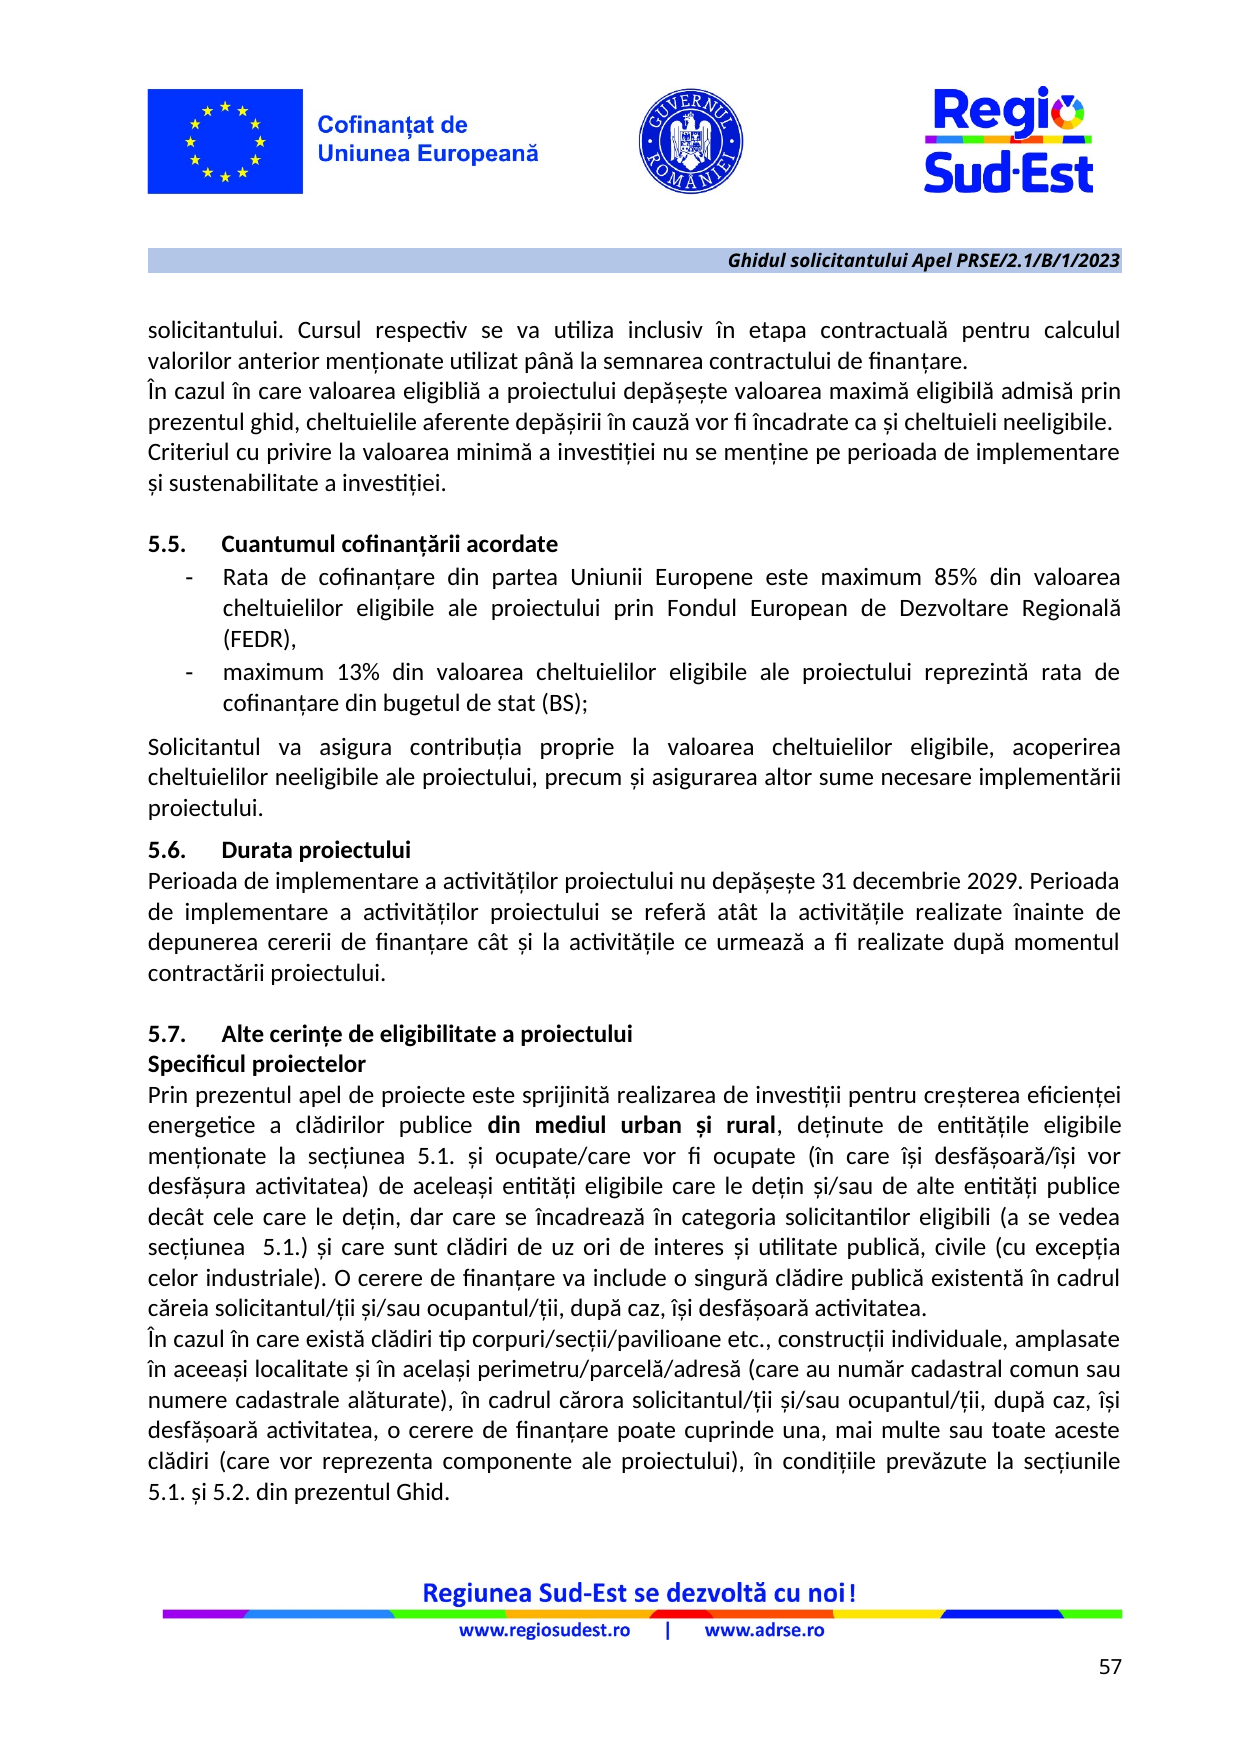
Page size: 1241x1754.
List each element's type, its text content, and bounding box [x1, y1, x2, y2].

subtitle Durata proiectului [148, 835, 1122, 865]
text Perioada de implementare a activităților proiectului nu depășește 31 decembrie 2029. Perioada de implementare a activităţilor proiectului se referă atât la activitățile realizate înainte de depunerea cererii de finanțare cât și la activitățile ce urmează a fi realizate după momentul contractării proiectului. [148, 865, 1122, 987]
text În cazul în care există clădiri tip corpuri/secții/pavilioane etc., construcții individuale, amplasate în aceeași localitate și în același perimetru/parcelă/adresă (care au număr cadastral comun sau numere cadastrale alăturate), în cadrul cărora solicitantul/ții și/sau ocupantul/ții, după caz, își desfășoară activitatea, o cerere de finanțare poate cuprinde una, mai multe sau toate aceste clădiri (care vor reprezenta componente ale proiectului), în condițiile prevăzute la secțiunile 5.1. şi 5.2. din prezentul Ghid. [148, 1323, 1122, 1506]
list Rata de cofinanțare din partea Uniunii Europene este maximum 85% din valoarea cheltuielilor eligibile ale proiectului prin Fondul European de Dezvoltare Regională (FEDR), [185, 558, 1122, 653]
picture [147, 86, 1093, 195]
list maximum 13% din valoarea cheltuielilor eligibile ale proiectului reprezintă rata de cofinanțare din bugetul de stat (BS); [185, 653, 1122, 718]
text Solicitantul va asigura contribuția proprie la valoarea cheltuielilor eligibile, acoperirea cheltuielilor neeligibile ale proiectului, precum şi asigurarea altor sume necesare implementării proiectului. [148, 731, 1122, 822]
picture [162, 1582, 1123, 1640]
text În cazul în care valoarea eligibliă a proiectului depăşeşte valoarea maximă eligibilă admisă prin prezentul ghid, cheltuielile aferente depăşirii în cauză vor fi încadrate ca şi cheltuieli neeligibile. [148, 375, 1122, 436]
text Specificul proiectelor [148, 1048, 1122, 1079]
subtitle Alte cerinţe de eligibilitate a proiectului [148, 1018, 1122, 1048]
text Criteriul cu privire la valoarea minimă a investiției nu se menține pe perioada de implementare și sustenabilitate a investiției. [148, 436, 1122, 497]
text Prin prezentul apel de proiecte este sprijinită realizarea de investiții pentru creşterea eficienţei energetice a clădirilor publice din mediul urban și rural, deținute de entitățile eligibile menționate la secțiunea 5.1. și ocupate/care vor fi ocupate (în care își desfășoară/își vor desfășura activitatea) de aceleași entități eligibile care le dețin și/sau de alte entități publice decât cele care le dețin, dar care se încadrează în categoria solicitantilor eligibili (a se vedea secțiunea 5.1.) și care sunt clădiri de uz ori de interes şi utilitate publică, civile (cu excepția celor industriale). O cerere de finanțare va include o singură clădire publică existentă în cadrul căreia solicitantul/ții și/sau ocupantul/ții, după caz, își desfășoară activitatea. [148, 1079, 1122, 1323]
subtitle Cuantumul cofinanţării acordate [148, 528, 1122, 558]
